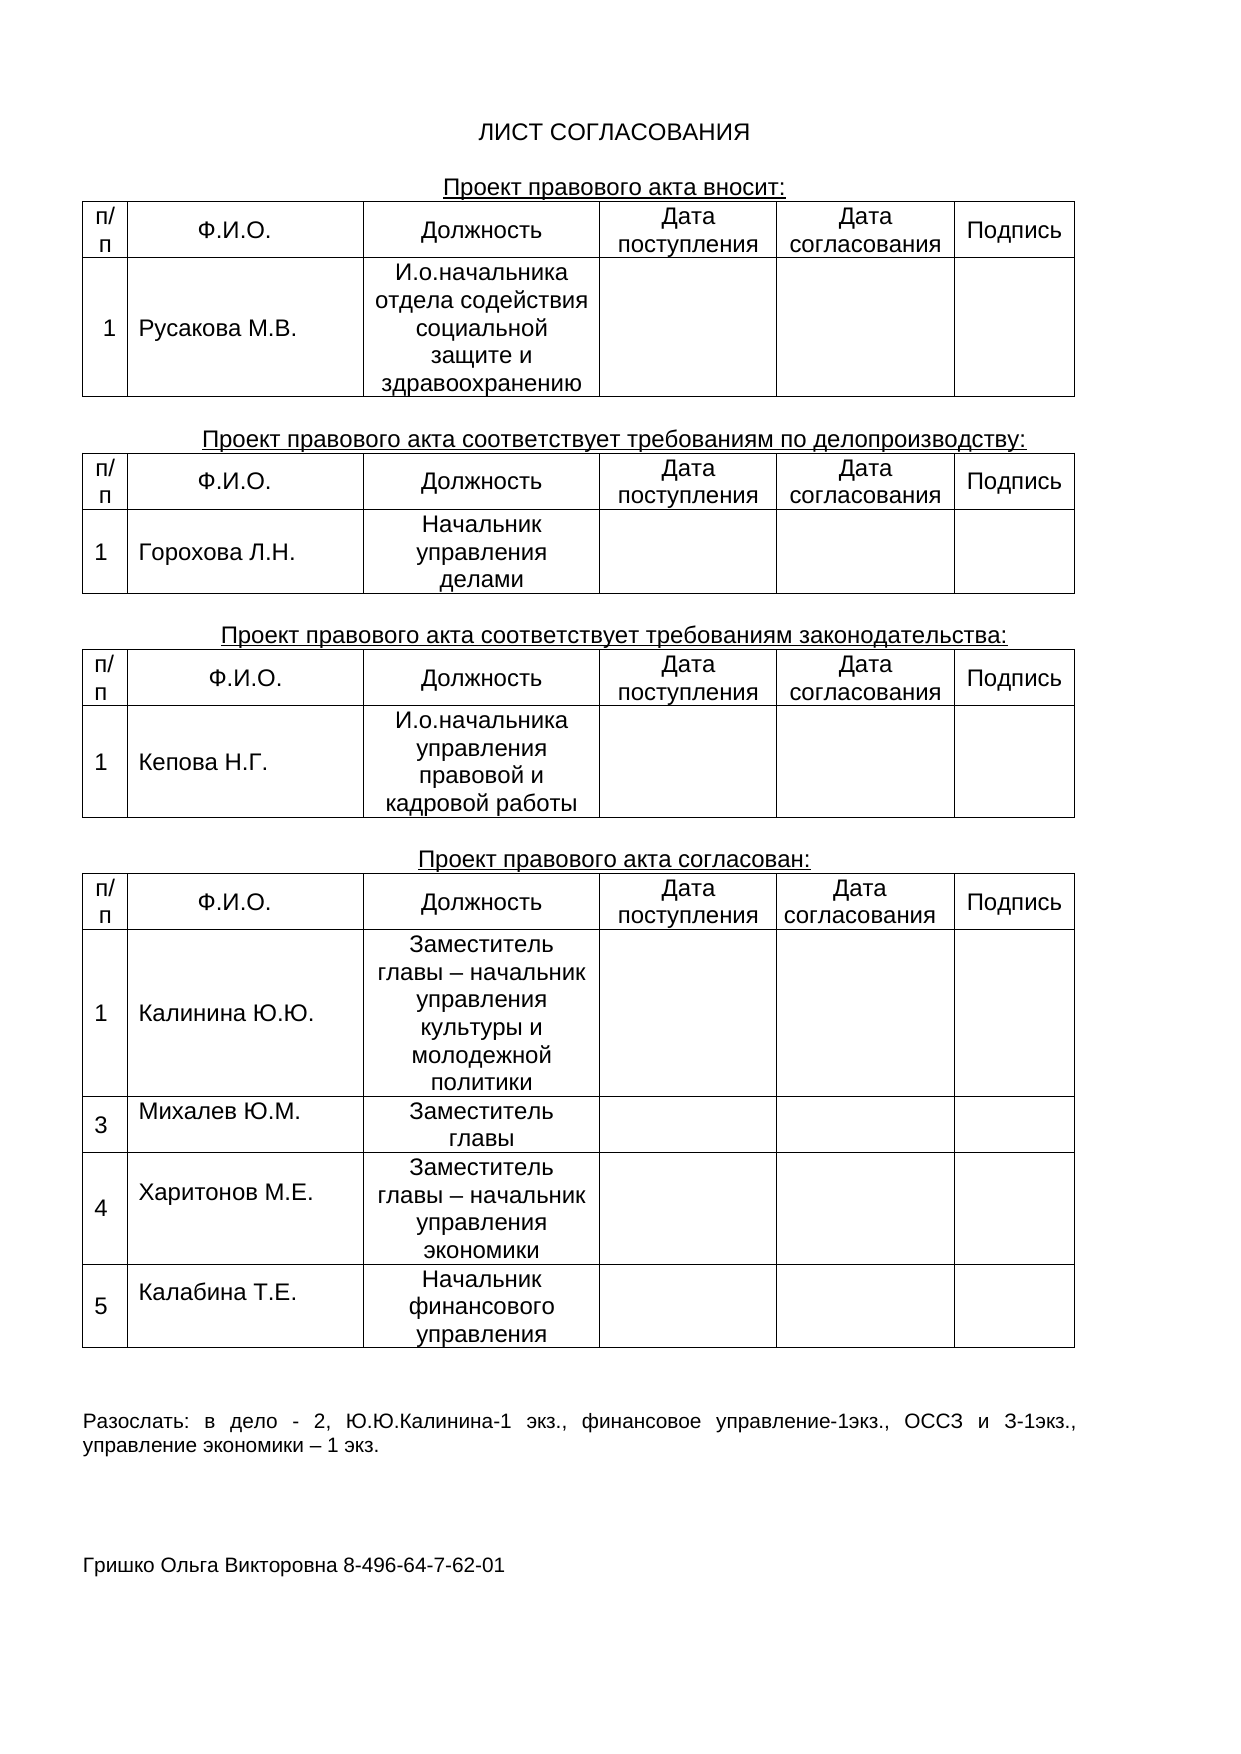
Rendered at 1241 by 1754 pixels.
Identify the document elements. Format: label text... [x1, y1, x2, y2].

table_header Должность [364, 202, 599, 257]
table_header Дата поступления [600, 202, 776, 257]
table_cell [955, 1153, 1074, 1263]
table_cell [600, 1153, 776, 1263]
table_header Должность [364, 650, 599, 705]
table_header Подпись [955, 874, 1074, 929]
table_cell Начальник управления делами [364, 510, 599, 593]
table_cell Харитонов М.Е. [128, 1153, 363, 1263]
table_cell [777, 930, 954, 1096]
table_cell 3 [83, 1097, 127, 1152]
table_cell [955, 706, 1074, 817]
text Разослать: в дело - 2, Ю.Ю.Калинина-1 экз., финансовое управление-1экз., ОССЗ и З-1экз., управление экономики – 1 экз. [83, 1409, 1078, 1457]
table_cell [777, 1265, 954, 1347]
table_header Ф.И.О. [128, 874, 363, 929]
table_cell Калабина Т.Е. [128, 1265, 363, 1347]
table_cell [955, 930, 1074, 1096]
table_cell Заместитель главы – начальник управления экономики [364, 1153, 599, 1263]
table_cell Заместитель главы – начальник управления культуры и молодежной политики [364, 930, 599, 1096]
table_cell Русакова М.В. [128, 258, 363, 396]
table_cell Заместитель главы [364, 1097, 599, 1152]
table_cell Калинина Ю.Ю. [128, 930, 363, 1096]
table_header Подпись [955, 202, 1074, 257]
table_header Подпись [955, 650, 1074, 705]
text Проект правового акта соответствует требованиям по делопроизводству: [83, 425, 1087, 452]
table_cell [600, 258, 776, 396]
table_cell 4 [83, 1153, 127, 1263]
table_cell [955, 258, 1074, 396]
table_cell [955, 1265, 1074, 1347]
table_header п/п [83, 202, 127, 257]
table_header Ф.И.О. [128, 650, 363, 705]
table_header Подпись [955, 454, 1074, 509]
table_cell [600, 706, 776, 817]
table_cell [600, 930, 776, 1096]
table_header Дата согласования [777, 874, 954, 929]
text Проект правового акта согласован: [83, 845, 1087, 873]
table_cell И.о.начальника управления правовой и кадровой работы [364, 706, 599, 817]
text Проект правового акта соответствует требованиям законодательства: [83, 621, 1087, 649]
table_header п/п [83, 874, 127, 929]
text ЛИСТ СОГЛАСОВАНИЯ [83, 118, 1087, 146]
table_header Должность [364, 454, 599, 509]
table_header п/п [83, 650, 127, 705]
table_cell [600, 510, 776, 593]
table_header Ф.И.О. [128, 454, 363, 509]
table_header Дата поступления [600, 874, 776, 929]
table_cell 1 [83, 510, 127, 593]
table_cell Михалев Ю.М. [128, 1097, 363, 1152]
table_header Дата поступления [600, 454, 776, 509]
table_cell И.о.начальника отдела содействия социальной защите и здравоохранению [364, 258, 599, 396]
table_header Дата согласования [777, 454, 954, 509]
table_header Ф.И.О. [128, 202, 363, 257]
table_cell [777, 258, 954, 396]
table_cell 1 [83, 930, 127, 1096]
text Гришко Ольга Викторовна 8-496-64-7-62-01 [83, 1553, 1087, 1577]
table_cell Горохова Л.Н. [128, 510, 363, 593]
table_header п/п [83, 454, 127, 509]
table_cell 1 [83, 258, 127, 396]
table_cell Кепова Н.Г. [128, 706, 363, 817]
text Проект правового акта вносит: [83, 173, 1087, 201]
table_cell 5 [83, 1265, 127, 1347]
table_cell [777, 706, 954, 817]
table_cell [955, 1097, 1074, 1152]
table_header Должность [364, 874, 599, 929]
table_cell [777, 1097, 954, 1152]
table_header Дата согласования [777, 202, 954, 257]
table_cell [955, 510, 1074, 593]
table_cell [777, 1153, 954, 1263]
table_header Дата поступления [600, 650, 776, 705]
table_cell Начальник финансового управления [364, 1265, 599, 1347]
table_cell [600, 1265, 776, 1347]
table_cell 1 [83, 706, 127, 817]
table_cell [777, 510, 954, 593]
table_cell [600, 1097, 776, 1152]
table_header Дата согласования [777, 650, 954, 705]
